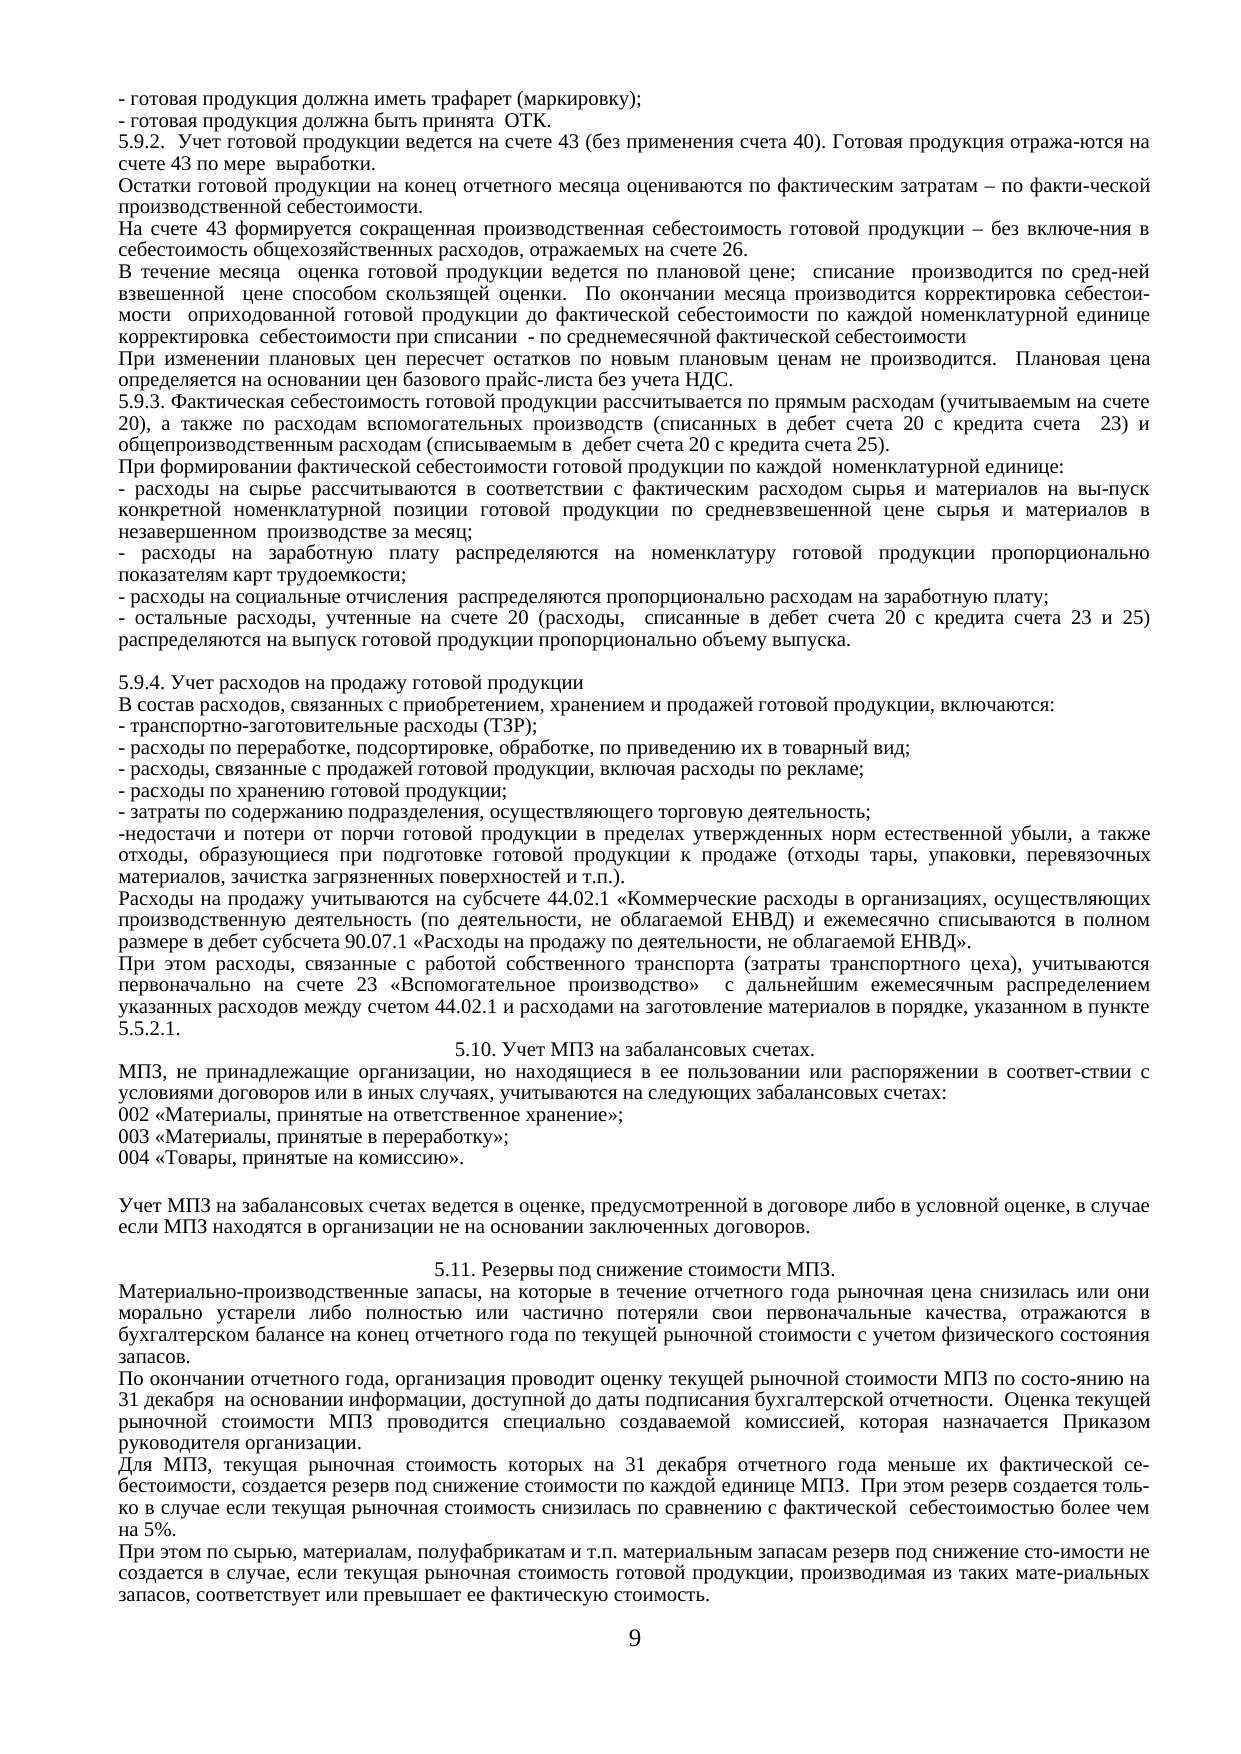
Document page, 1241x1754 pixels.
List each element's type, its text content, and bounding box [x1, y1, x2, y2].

text 5.9.3. Фактическая себестоимость готовой продукции рассчитывается по прямым расходам (учитываемым на счете 20), а также по расходам вспомогательных производств (списанных в дебет счета 20 с кредита счета 23) и общепроизводственным расходам (списываемым в дебет счета 20 с кредита счета 25). [118, 391, 1152, 456]
text В состав расходов, связанных с приобретением, хранением и продажей готовой продукции, включаются: [118, 694, 1152, 715]
text По окончании отчетного года, организация проводит оценку текущей рыночной стоимости МПЗ по состо-янию на 31 декабря на основании информации, доступной до даты подписания бухгалтерской отчетности. Оценка текущей рыночной стоимости МПЗ проводится специально создаваемой комиссией, которая назначается Приказом руководителя организации. [118, 1368, 1152, 1454]
text - расходы по переработке, подсортировке, обработке, по приведению их в товарный вид; [118, 737, 1152, 758]
text - готовая продукция должна иметь трафарет (маркировку); [118, 89, 1152, 110]
text МПЗ, не принадлежащие организации, но находящиеся в ее пользовании или распоряжении в соответ-ствии с условиями договоров или в иных случаях, учитываются на следующих забалансовых счетах: [118, 1061, 1152, 1104]
text - расходы на социальные отчисления распределяются пропорционально расходам на заработную плату; [118, 586, 1152, 607]
text - остальные расходы, учтенные на счете 20 (расходы, списанные в дебет счета 20 с кредита счета 23 и 25) распределяются на выпуск готовой продукции пропорционально объему выпуска. [118, 607, 1152, 651]
text 004 «Товары, принятые на комиссию». [118, 1147, 1152, 1169]
text - затраты по содержанию подразделения, осуществляющего торговую деятельность; [118, 802, 1152, 823]
text 003 «Материалы, принятые в переработку»; [118, 1126, 1152, 1147]
text 002 «Материалы, принятые на ответственное хранение»; [118, 1104, 1152, 1126]
text На счете 43 формируется сокращенная производственная себестоимость готовой продукции – без включе-ния в себестоимость общехозяйственных расходов, отражаемых на счете 26. [118, 218, 1152, 261]
text - расходы по хранению готовой продукции; [118, 780, 1152, 802]
text 5.10. Учет МПЗ на забалансовых счетах. [118, 1039, 1152, 1061]
text - расходы, связанные с продажей готовой продукции, включая расходы по рекламе; [118, 758, 1152, 780]
text При этом по сырью, материалам, полуфабрикатам и т.п. материальным запасам резерв под снижение сто-имости не создается в случае, если текущая рыночная стоимость готовой продукции, производимая из таких мате-риальных запасов, соответствует или превышает ее фактическую стоимость. [118, 1541, 1152, 1606]
text 5.9.4. Учет расходов на продажу готовой продукции [118, 672, 1152, 694]
text Для МПЗ, текущая рыночная стоимость которых на 31 декабря отчетного года меньше их фактической се-бестоимости, создается резерв под снижение стоимости по каждой единице МПЗ. При этом резерв создается толь-ко в случае если текущая рыночная стоимость снизилась по сравнению с фактической себестоимостью более чем на 5%. [118, 1454, 1152, 1541]
text - транспортно-заготовительные расходы (ТЗР); [118, 715, 1152, 737]
text - готовая продукция должна быть принята ОТК. [118, 110, 1152, 132]
text При этом расходы, связанные с работой собственного транспорта (затраты транспортного цеха), учитываются первоначально на счете 23 «Вспомогательное производство» с дальнейшим ежемесячным распределением указанных расходов между счетом 44.02.1 и расходами на заготовление материалов в порядке, указанном в пункте 5.5.2.1. [118, 953, 1152, 1039]
text Учет МПЗ на забалансовых счетах ведется в оценке, предусмотренной в договоре либо в условной оценке, в случае если МПЗ находятся в организации не на основании заключенных договоров. [118, 1195, 1152, 1238]
text 5.11. Резервы под снижение стоимости МПЗ. [118, 1259, 1152, 1281]
text При изменении плановых цен пересчет остатков по новым плановым ценам не производится. Плановая цена определяется на основании цен базового прайс-листа без учета НДС. [118, 348, 1152, 391]
text В течение месяца оценка готовой продукции ведется по плановой цене; списание производится по сред-ней взвешенной цене способом скользящей оценки. По окончании месяца производится корректировка себестои-мости оприходованной готовой продукции до фактической себестоимости по каждой номенклатурной единице корректировка себестоимости при списании - по среднемесячной фактической себестоимости [118, 261, 1152, 348]
text -недостачи и потери от порчи готовой продукции в пределах утвержденных норм естественной убыли, а также отходы, образующиеся при подготовке готовой продукции к продаже (отходы тары, упаковки, перевязочных материалов, зачистка загрязненных поверхностей и т.п.). [118, 823, 1152, 888]
text Остатки готовой продукции на конец отчетного месяца оцениваются по фактическим затратам – по факти-ческой производственной себестоимости. [118, 175, 1152, 218]
text Расходы на продажу учитываются на субсчете 44.02.1 «Коммерческие расходы в организациях, осуществляющих производственную деятельность (по деятельности, не облагаемой ЕНВД) и ежемесячно списываются в полном размере в дебет субсчета 90.07.1 «Расходы на продажу по деятельности, не облагаемой ЕНВД». [118, 888, 1152, 953]
text Материально-производственные запасы, на которые в течение отчетного года рыночная цена снизилась или они морально устарели либо полностью или частично потеряли свои первоначальные качества, отражаются в бухгалтерском балансе на конец отчетного года по текущей рыночной стоимости с учетом физического состояния запасов. [118, 1281, 1152, 1368]
text - расходы на заработную плату распределяются на номенклатуру готовой продукции пропорционально показателям карт трудоемкости; [118, 543, 1152, 586]
text При формировании фактической себестоимости готовой продукции по каждой номенклатурной единице: [118, 456, 1152, 478]
text 5.9.2. Учет готовой продукции ведется на счете 43 (без применения счета 40). Готовая продукция отража-ются на счете 43 по мере выработки. [118, 132, 1152, 175]
text - расходы на сырье рассчитываются в соответствии с фактическим расходом сырья и материалов на вы-пуск конкретной номенклатурной позиции готовой продукции по средневзвешенной цене сырья и материалов в незавершенном производстве за месяц; [118, 478, 1152, 543]
